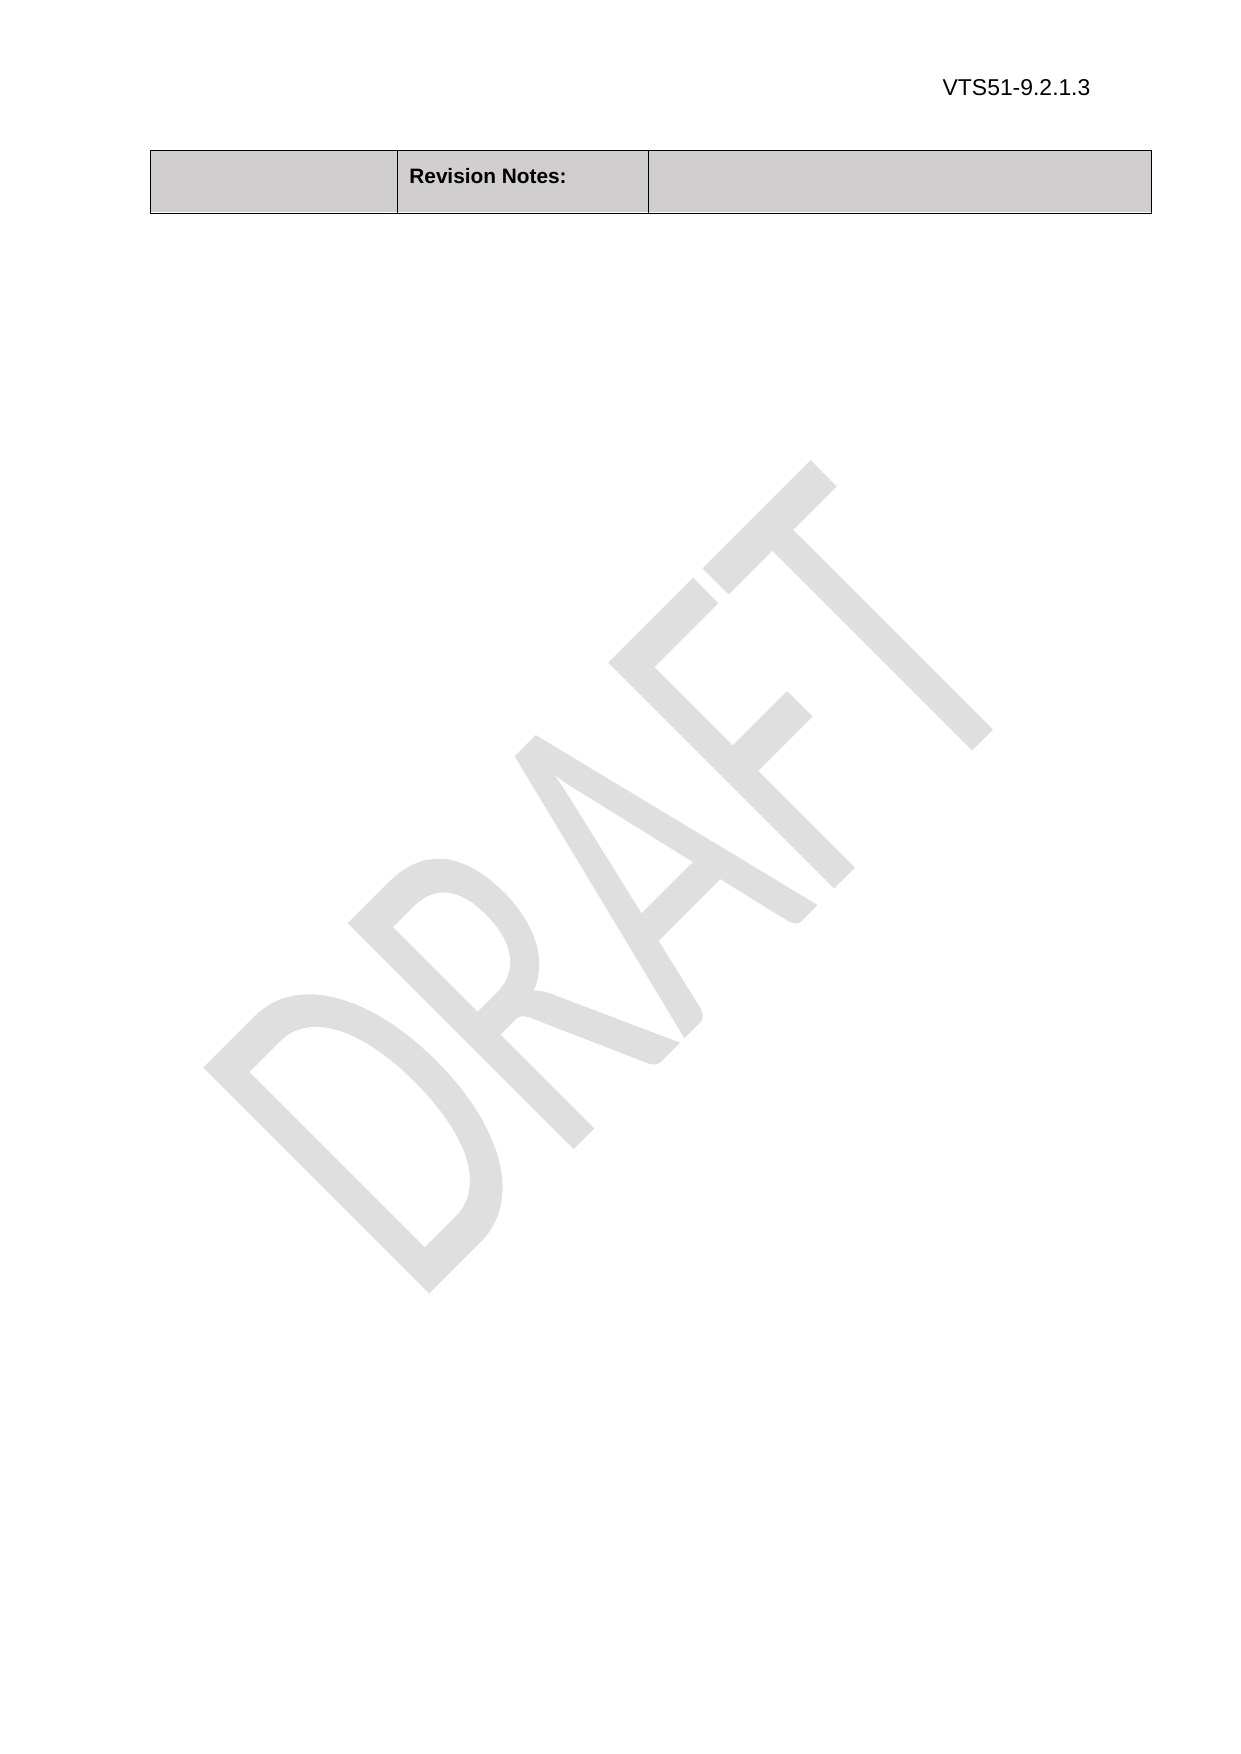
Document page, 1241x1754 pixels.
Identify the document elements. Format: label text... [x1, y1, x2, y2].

table_cell [649, 151, 1151, 212]
table_cell Revision Notes: [398, 151, 648, 212]
table_cell [151, 151, 397, 212]
